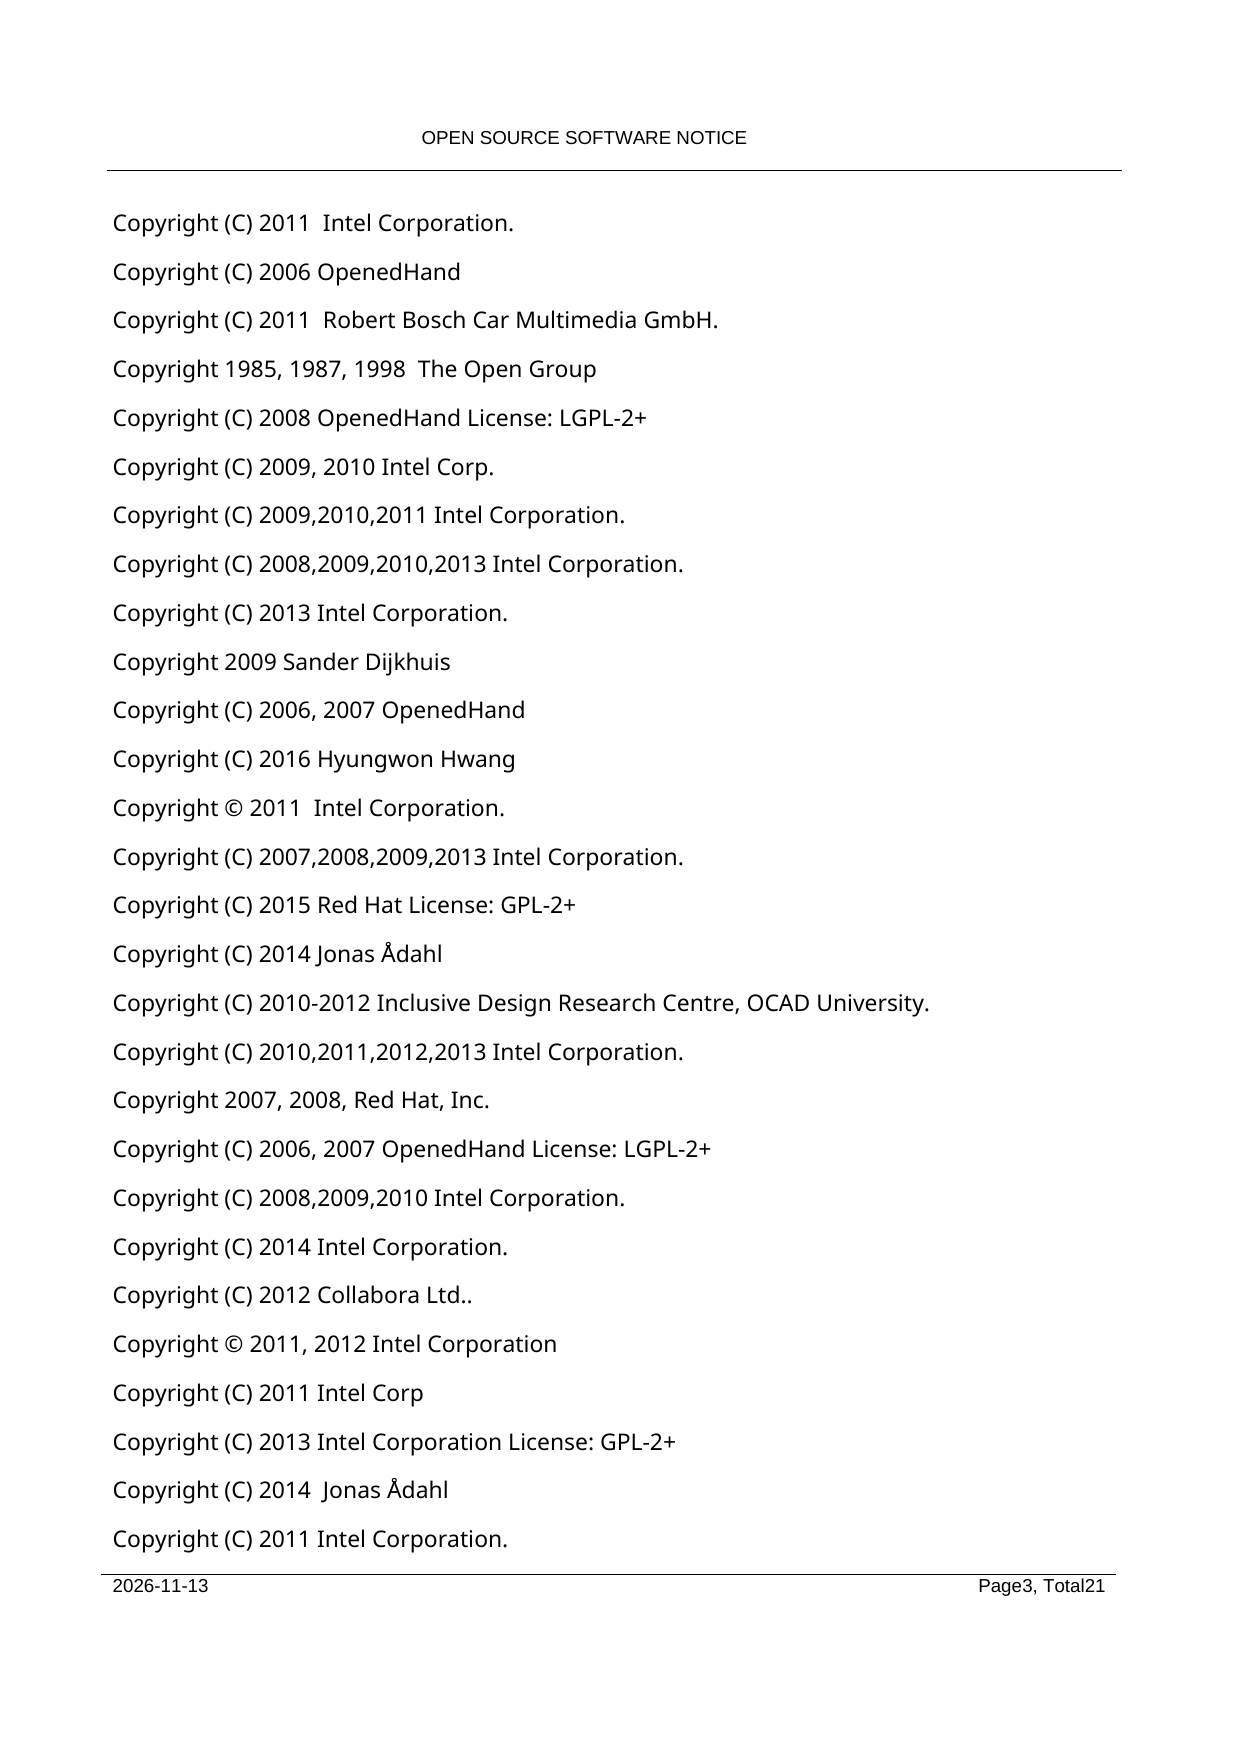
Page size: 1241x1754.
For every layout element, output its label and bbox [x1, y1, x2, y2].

text [112, 206, 1128, 1555]
